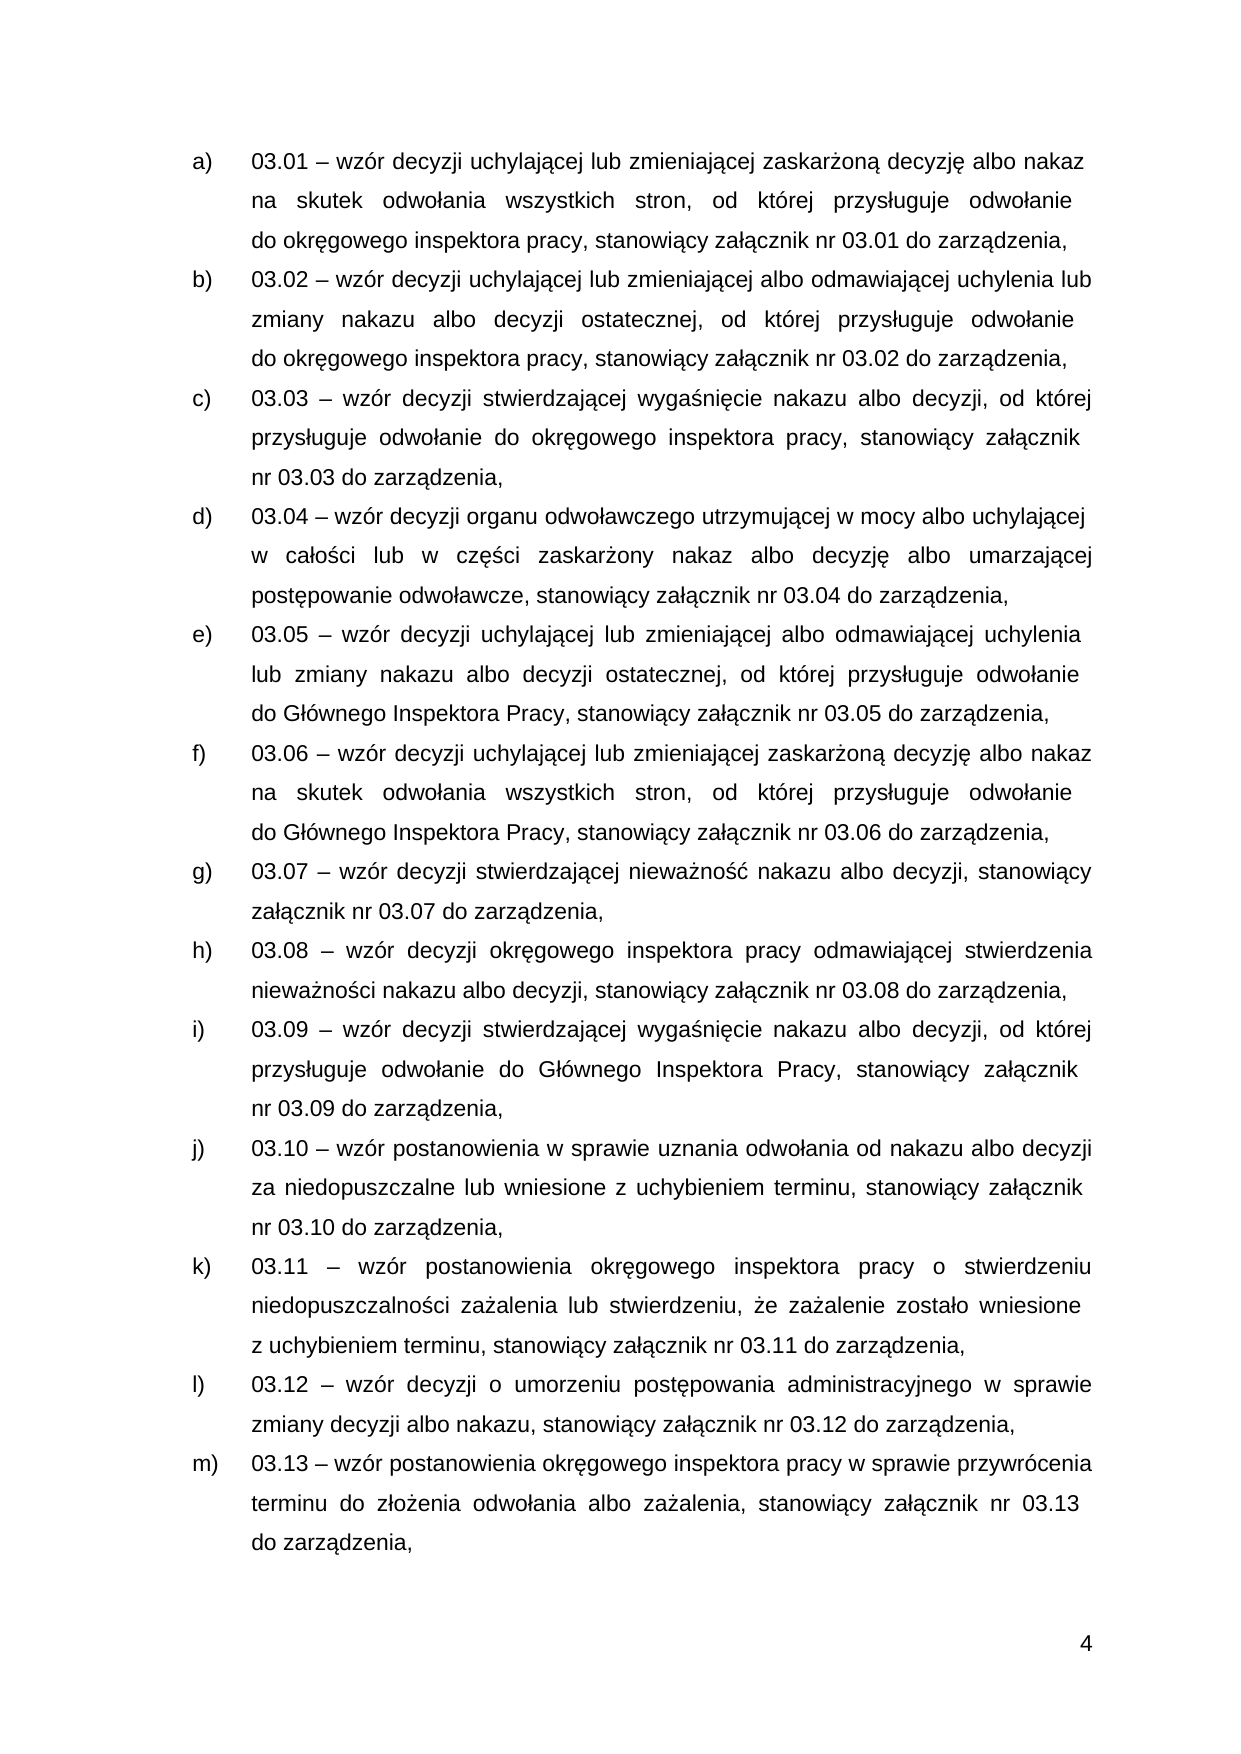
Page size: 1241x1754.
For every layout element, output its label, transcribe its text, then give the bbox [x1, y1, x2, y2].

list 03.04 – wzór decyzji organu odwoławczego utrzymującej w mocy albo uchylającej w całości lub w części zaskarżony nakaz albo decyzję albo umarzającej postępowanie odwoławcze, stanowiący załącznik nr 03.04 do zarządzenia, [192, 503, 1093, 608]
list 03.07 – wzór decyzji stwierdzającej nieważność nakazu albo decyzji, stanowiący załącznik nr 03.07 do zarządzenia, [192, 858, 1093, 924]
list 03.06 – wzór decyzji uchylającej lub zmieniającej zaskarżoną decyzję albo nakaz na skutek odwołania wszystkich stron, od której przysługuje odwołanie do Głównego Inspektora Pracy, stanowiący załącznik nr 03.06 do zarządzenia, [192, 740, 1093, 845]
list 03.08 – wzór decyzji okręgowego inspektora pracy odmawiającej stwierdzenia nieważności nakazu albo decyzji, stanowiący załącznik nr 03.08 do zarządzenia, [192, 937, 1093, 1003]
list 03.12 – wzór decyzji o umorzeniu postępowania administracyjnego w sprawie zmiany decyzji albo nakazu, stanowiący załącznik nr 03.12 do zarządzenia, [192, 1371, 1093, 1437]
list 03.09 – wzór decyzji stwierdzającej wygaśnięcie nakazu albo decyzji, od której przysługuje odwołanie do Głównego Inspektora Pracy, stanowiący załącznik nr 03.09 do zarządzenia, [192, 1016, 1093, 1121]
list 03.10 – wzór postanowienia w sprawie uznania odwołania od nakazu albo decyzji za niedopuszczalne lub wniesione z uchybieniem terminu, stanowiący załącznik nr 03.10 do zarządzenia, [192, 1134, 1093, 1240]
list 03.01 – wzór decyzji uchylającej lub zmieniającej zaskarżoną decyzję albo nakaz na skutek odwołania wszystkich stron, od której przysługuje odwołanie do okręgowego inspektora pracy, stanowiący załącznik nr 03.01 do zarządzenia, [192, 148, 1093, 253]
list 03.11 – wzór postanowienia okręgowego inspektora pracy o stwierdzeniu niedopuszczalności zażalenia lub stwierdzeniu, że zażalenie zostało wniesione z uchybieniem terminu, stanowiący załącznik nr 03.11 do zarządzenia, [192, 1253, 1093, 1358]
list 03.02 – wzór decyzji uchylającej lub zmieniającej albo odmawiającej uchylenia lub zmiany nakazu albo decyzji ostatecznej, od której przysługuje odwołanie do okręgowego inspektora pracy, stanowiący załącznik nr 03.02 do zarządzenia, [192, 266, 1093, 371]
list 03.03 – wzór decyzji stwierdzającej wygaśnięcie nakazu albo decyzji, od której przysługuje odwołanie do okręgowego inspektora pracy, stanowiący załącznik nr 03.03 do zarządzenia, [192, 384, 1093, 490]
list 03.13 – wzór postanowienia okręgowego inspektora pracy w sprawie przywrócenia terminu do złożenia odwołania albo zażalenia, stanowiący załącznik nr 03.13 do zarządzenia, [192, 1450, 1093, 1556]
list 03.05 – wzór decyzji uchylającej lub zmieniającej albo odmawiającej uchylenia lub zmiany nakazu albo decyzji ostatecznej, od której przysługuje odwołanie do Głównego Inspektora Pracy, stanowiący załącznik nr 03.05 do zarządzenia, [192, 621, 1093, 727]
